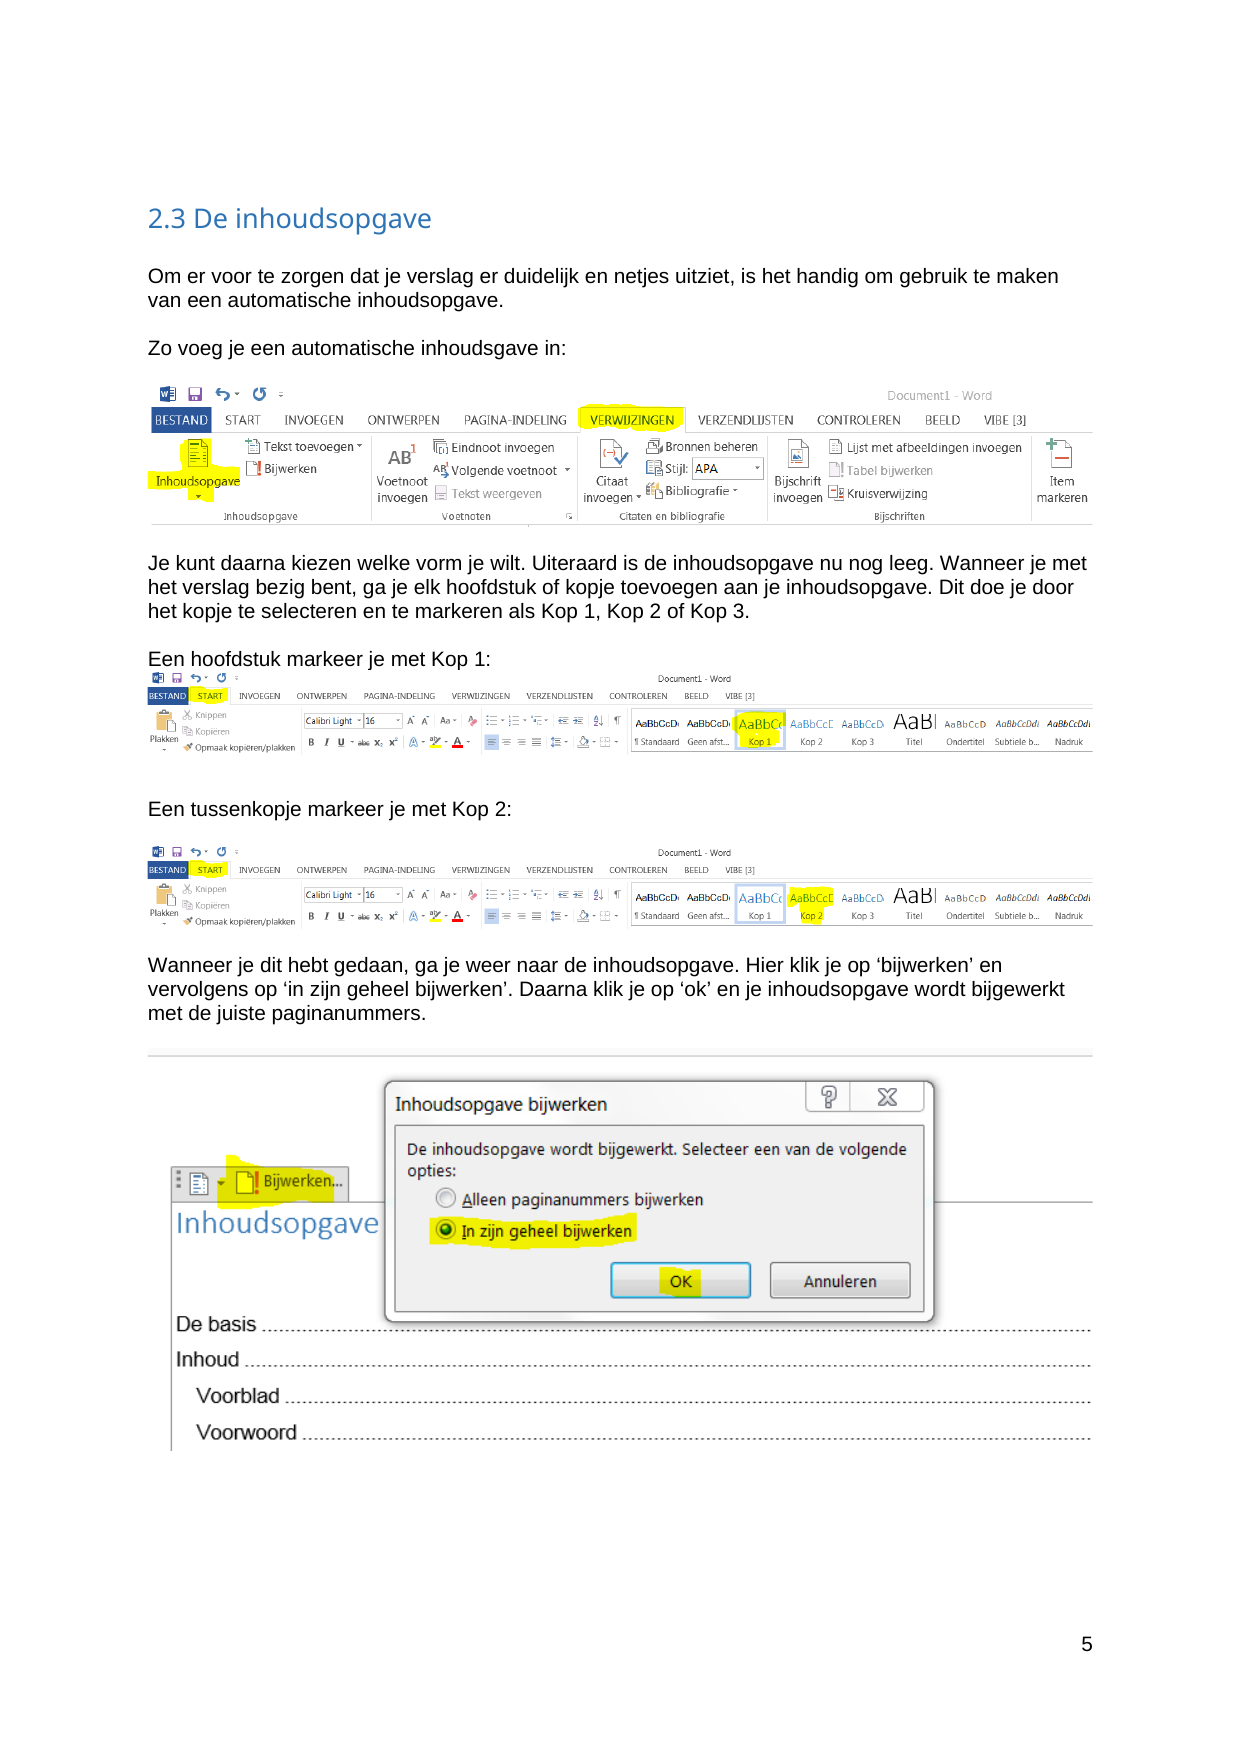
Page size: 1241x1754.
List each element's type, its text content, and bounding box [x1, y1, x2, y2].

text Zo voeg je een automatische inhoudsgave in: [148, 335, 1093, 359]
text Je kunt daarna kiezen welke vorm je wilt. Uiteraard is de inhoudsopgave nu nog leeg. Wanneer je met het verslag bezig bent, ga je elk hoofdstuk of kopje toevoegen aan je inhoudsopgave. Dit doe je door het kopje te selecteren en te markeren als Kop 1, Kop 2 of Kop 3. [148, 551, 1093, 623]
text Om er voor te zorgen dat je verslag er duidelijk en netjes uitziet, is het handig om gebruik te maken van een automatische inhoudsopgave. [148, 263, 1093, 311]
text Een hoofdstuk markeer je met Kop 1: [148, 647, 1093, 670]
picture [147, 1048, 1093, 1451]
picture [147, 670, 1093, 755]
text Wanneer je dit hebt gedaan, ga je weer naar de inhoudsopgave. Hier klik je op ‘bijwerken’ en vervolgens op ‘in zijn geheel bijwerken’. Daarna klik je op ‘ok’ en je inhoudsopgave wordt bijgewerkt met de juiste paginanummers. [148, 953, 1093, 1024]
picture [147, 383, 1093, 527]
subtitle 2.3 De inhoudsopgave [148, 200, 1093, 237]
picture [147, 845, 1093, 929]
text Een tussenkopje markeer je met Kop 2: [148, 797, 1093, 845]
